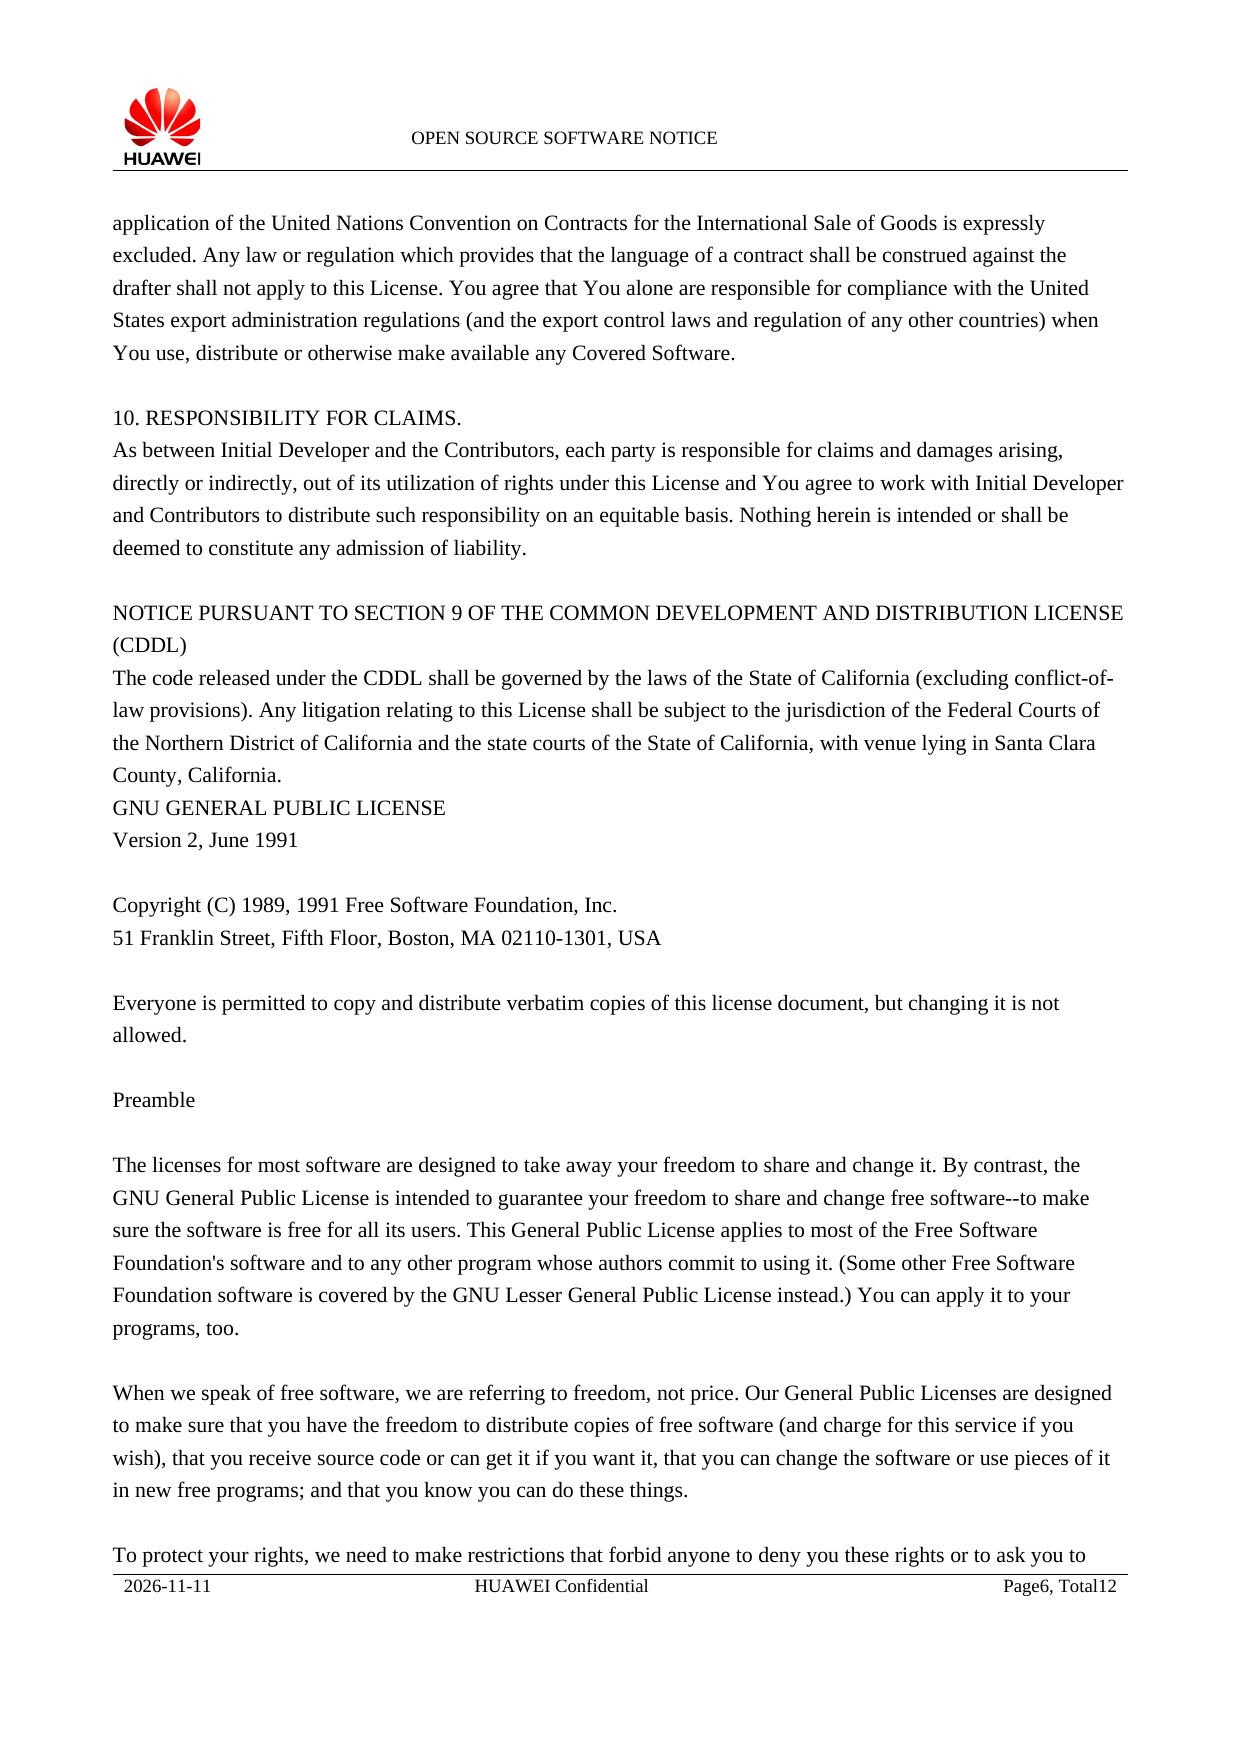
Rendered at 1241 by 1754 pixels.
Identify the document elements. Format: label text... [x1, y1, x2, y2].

text The licenses for most software are designed to take away your freedom to share and change it. By contrast, the GNU General Public License is intended to guarantee your freedom to share and change free software--to make sure the software is free for all its users. This General Public License applies to most of the Free Software Foundation's software and to any other program whose authors commit to using it. (Some other Free Software Foundation software is covered by the GNU Lesser General Public License instead.) You can apply it to your programs, too. [112, 1149, 1128, 1344]
text The code released under the CDDL shall be governed by the laws of the State of California (excluding conflict-of-law provisions). Any litigation relating to this License shall be subject to the jurisdiction of the Federal Courts of the Northern District of California and the state courts of the State of California, with venue lying in Santa Clara County, California. GNU GENERAL PUBLIC LICENSE [112, 661, 1128, 824]
text As between Initial Developer and the Contributors, each party is responsible for claims and damages arising, directly or indirectly, out of its utilization of rights under this License and You agree to work with Initial Developer and Contributors to distribute such responsibility on an equitable basis. Nothing herein is intended or shall be deemed to constitute any admission of liability. [112, 434, 1128, 564]
picture [124, 88, 201, 165]
text When we speak of free software, we are referring to freedom, not price. Our General Public Licenses are designed to make sure that you have the freedom to distribute copies of free software (and charge for this service if you wish), that you receive source code or can get it if you want it, that you can change the software or use pieces of it in new free programs; and that you know you can do these things. [112, 1376, 1128, 1506]
text Preamble [112, 1084, 1128, 1116]
text Copyright (C) 1989, 1991 Free Software Foundation, Inc. [112, 889, 1128, 921]
text 10. RESPONSIBILITY FOR CLAIMS. [112, 401, 1128, 434]
text 51 Franklin Street, Fifth Floor, Boston, MA 02110-1301, USA [112, 921, 1128, 954]
text Everyone is permitted to copy and distribute verbatim copies of this license document, but changing it is not allowed. [112, 986, 1128, 1051]
text NOTICE PURSUANT TO SECTION 9 OF THE COMMON DEVELOPMENT AND DISTRIBUTION LICENSE (CDDL) [112, 596, 1128, 661]
text Version 2, June 1991 [112, 824, 1128, 856]
